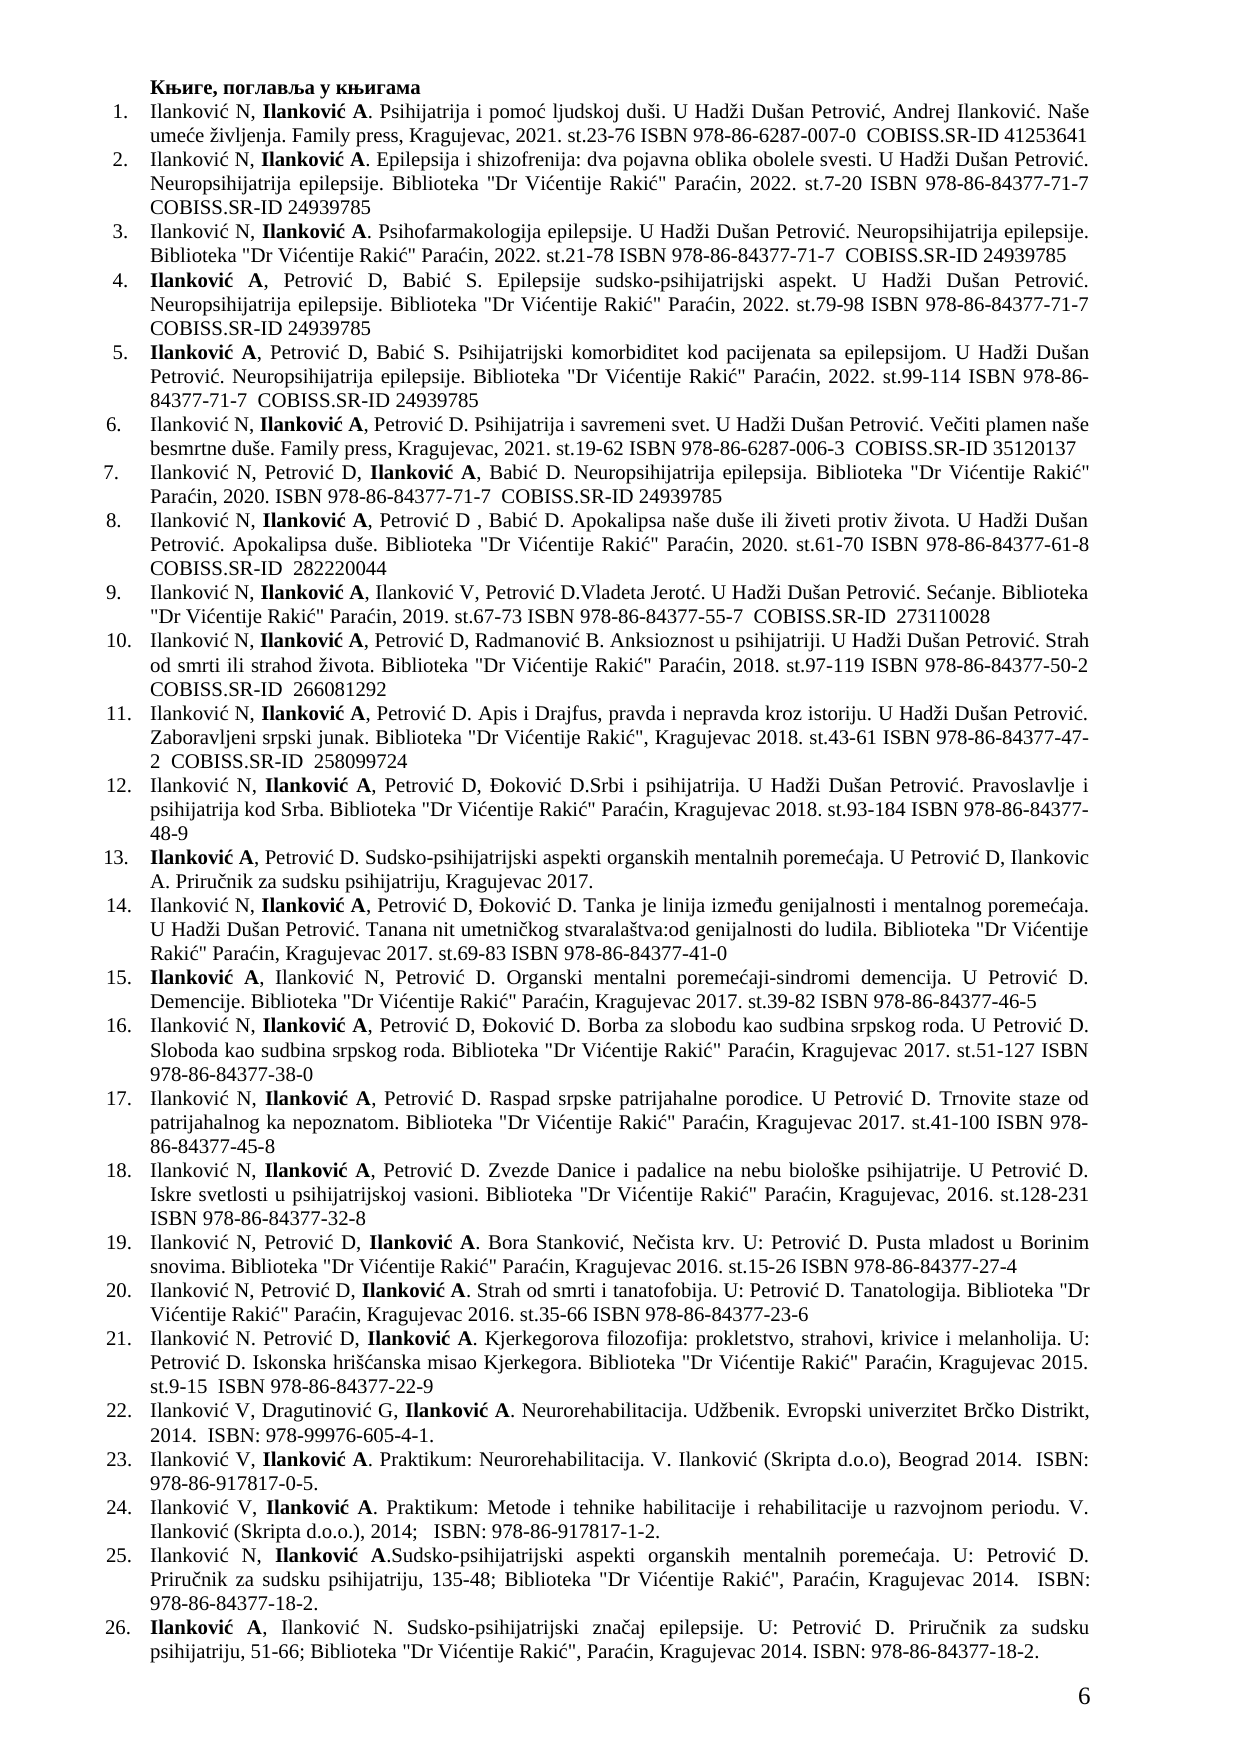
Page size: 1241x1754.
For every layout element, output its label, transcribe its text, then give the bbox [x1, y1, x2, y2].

list Ilanković N, Ilanković A, Petrović D, Đoković D. Borba za slobodu kao sudbina srpskog roda. U Petrović D. Sloboda kao sudbina srpskog roda. Biblioteka "Dr Vićentije Rakić" Paraćin, Kragujevac 2017. st.51-127 ISBN 978-86-84377-38-0 [106, 1013, 1090, 1086]
list Ilanković N, Ilanković A, Petrović D, Đoković D. Tanka je linija između genijalnosti i mentalnog poremećaja. U Hadži Dušan Petrović. Tanana nit umetničkog stvaralaštva:od genijalnosti do ludila. Biblioteka "Dr Vićentije Rakić" Paraćin, Kragujevac 2017. st.69-83 ISBN 978-86-84377-41-0 [106, 893, 1090, 965]
list Ilanković N, Ilanković A, Petrović D. Raspad srpske patrijahalne porodice. U Petrović D. Trnovite staze od patrijahalnog ka nepoznatom. Biblioteka "Dr Vićentije Rakić" Paraćin, Kragujevac 2017. st.41-100 ISBN 978-86-84377-45-8 [106, 1086, 1090, 1158]
list Ilanković N, Ilanković A. Psihijatrija i pomoć ljudskoj duši. U Hadži Dušan Petrović, Andrej Ilanković. Naše umeće življenja. Family press, Kragujevac, 2021. st.23-76 ISBN 978-86-6287-007-0 COBISS.SR-ID 41253641 [112, 99, 1090, 147]
list Ilanković N, Ilanković A, Petrović D. Psihijatrija i savremeni svet. U Hadži Dušan Petrović. Večiti plamen naše besmrtne duše. Family press, Kragujevac, 2021. st.19-62 ISBN 978-86-6287-006-3 COBISS.SR-ID 35120137 [106, 412, 1090, 460]
list Ilanković V, Dragutinović G, Ilanković A. Neurorehabilitacija. Udžbenik. Evropski univerzitet Brčko Distrikt, 2014. ISBN: 978-99976-605-4-1. [106, 1398, 1090, 1447]
list Ilanković A, Petrović D, Babić S. Psihijatrijski komorbiditet kod pacijenata sa epilepsijom. U Hadži Dušan Petrović. Neuropsihijatrija epilepsije. Biblioteka "Dr Vićentije Rakić" Paraćin, 2022. st.99-114 ISBN 978-86-84377-71-7 COBISS.SR-ID 24939785 [112, 340, 1090, 412]
list Ilanković N, Ilanković A, Petrović D. Zvezde Danice i padalice na nebu biološke psihijatrije. U Petrović D. Iskre svetlosti u psihijatrijskoj vasioni. Biblioteka "Dr Vićentije Rakić" Paraćin, Kragujevac, 2016. st.128-231 ISBN 978-86-84377-32-8 [106, 1158, 1090, 1230]
list Ilanković N, Ilanković A.Sudsko-psihijatrijski aspekti organskih mentalnih poremećaja. U: Petrović D. Priručnik za sudsku psihijatriju, 135-48; Biblioteka "Dr Vićentije Rakić", Paraćin, Kragujevac 2014. ISBN: 978-86-84377-18-2. [106, 1543, 1090, 1615]
list Ilanković N. Petrović D, Ilanković A. Kjerkegorova filozofija: prokletstvo, strahovi, krivice i melanholija. U: Petrović D. Iskonska hrišćanska misao Kjerkegora. Biblioteka "Dr Vićentije Rakić" Paraćin, Kragujevac 2015. st.9-15 ISBN 978-86-84377-22-9 [106, 1326, 1090, 1398]
list Ilanković N, Ilanković A, Petrović D. Apis i Drajfus, pravda i nepravda kroz istoriju. U Hadži Dušan Petrović. Zaboravljeni srpski junak. Biblioteka "Dr Vićentije Rakić", Kragujevac 2018. st.43-61 ISBN 978-86-84377-47-2 COBISS.SR-ID 258099724 [106, 701, 1090, 773]
list Ilanković V, Ilanković A. Praktikum: Neurorehabilitacija. V. Ilanković (Skripta d.o.o), Beograd 2014. ISBN: 978-86-917817-0-5. [106, 1447, 1090, 1495]
list Ilanković A, Ilanković N, Petrović D. Organski mentalni poremećaji-sindromi demencija. U Petrović D. Demencije. Biblioteka "Dr Vićentije Rakić" Paraćin, Kragujevac 2017. st.39-82 ISBN 978-86-84377-46-5 [106, 965, 1090, 1013]
list Ilanković N, Ilanković A, Petrović D, Radmanović B. Anksioznost u psihijatriji. U Hadži Dušan Petrović. Strah od smrti ili strahod života. Biblioteka "Dr Vićentije Rakić" Paraćin, 2018. st.97-119 ISBN 978-86-84377-50-2 COBISS.SR-ID 266081292 [106, 628, 1090, 701]
list Ilanković V, Ilanković A. Praktikum: Metode i tehnike habilitacije i rehabilitacije u razvojnom periodu. V. Ilanković (Skripta d.o.o.), 2014; ISBN: 978-86-917817-1-2. [106, 1495, 1090, 1543]
list Ilanković N, Petrović D, Ilanković A. Strah od smrti i tanatofobija. U: Petrović D. Tanatologija. Biblioteka "Dr Vićentije Rakić" Paraćin, Kragujevac 2016. st.35-66 ISBN 978-86-84377-23-6 [106, 1278, 1090, 1326]
list Ilanković A, Petrović D. Sudsko-psihijatrijski aspekti organskih mentalnih poremećaja. U Petrović D, Ilankovic A. Priručnik za sudsku psihijatriju, Kragujevac 2017. [103, 845, 1090, 893]
list Ilanković N, Ilanković A, Petrović D , Babić D. Apokalipsa naše duše ili živeti protiv života. U Hadži Dušan Petrović. Apokalipsa duše. Biblioteka "Dr Vićentije Rakić" Paraćin, 2020. st.61-70 ISBN 978-86-84377-61-8 COBISS.SR-ID 282220044 [106, 508, 1090, 580]
list Ilanković N, Petrović D, Ilanković A. Bora Stanković, Nečista krv. U: Petrović D. Pusta mladost u Borinim snovima. Biblioteka "Dr Vićentije Rakić" Paraćin, Kragujevac 2016. st.15-26 ISBN 978-86-84377-27-4 [106, 1230, 1090, 1278]
list Ilanković A, Ilanković N. Sudsko-psihijatrijski značaj epilepsije. U: Petrović D. Priručnik za sudsku psihijatriju, 51-66; Biblioteka "Dr Vićentije Rakić", Paraćin, Kragujevac 2014. ISBN: 978-86-84377-18-2. [105, 1615, 1090, 1663]
list Ilanković N, Petrović D, Ilanković A, Babić D. Neuropsihijatrija epilepsija. Biblioteka "Dr Vićentije Rakić" Paraćin, 2020. ISBN 978-86-84377-71-7 COBISS.SR-ID 24939785 [103, 460, 1090, 508]
list Ilanković N, Ilanković A, Petrović D, Đoković D.Srbi i psihijatrija. U Hadži Dušan Petrović. Pravoslavlje i psihijatrija kod Srba. Biblioteka "Dr Vićentije Rakić" Paraćin, Kragujevac 2018. st.93-184 ISBN 978-86-84377-48-9 [106, 773, 1090, 845]
list Ilanković N, Ilanković A. Psihofarmakologija epilepsije. U Hadži Dušan Petrović. Neuropsihijatrija epilepsije. Biblioteka "Dr Vićentije Rakić" Paraćin, 2022. st.21-78 ISBN 978-86-84377-71-7 COBISS.SR-ID 24939785 [112, 219, 1090, 267]
list Ilanković N, Ilanković A, Ilanković V, Petrović D.Vladeta Jerotć. U Hadži Dušan Petrović. Sećanje. Biblioteka "Dr Vićentije Rakić" Paraćin, 2019. st.67-73 ISBN 978-86-84377-55-7 COBISS.SR-ID 273110028 [106, 580, 1090, 628]
text Књиге, поглавља у књигама [150, 75, 1090, 99]
list Ilanković A, Petrović D, Babić S. Epilepsije sudsko-psihijatrijski aspekt. U Hadži Dušan Petrović. Neuropsihijatrija epilepsije. Biblioteka "Dr Vićentije Rakić" Paraćin, 2022. st.79-98 ISBN 978-86-84377-71-7 COBISS.SR-ID 24939785 [112, 267, 1090, 340]
list Ilanković N, Ilanković A. Epilepsija i shizofrenija: dva pojavna oblika obolele svesti. U Hadži Dušan Petrović. Neuropsihijatrija epilepsije. Biblioteka "Dr Vićentije Rakić" Paraćin, 2022. st.7-20 ISBN 978-86-84377-71-7 COBISS.SR-ID 24939785 [112, 147, 1090, 219]
